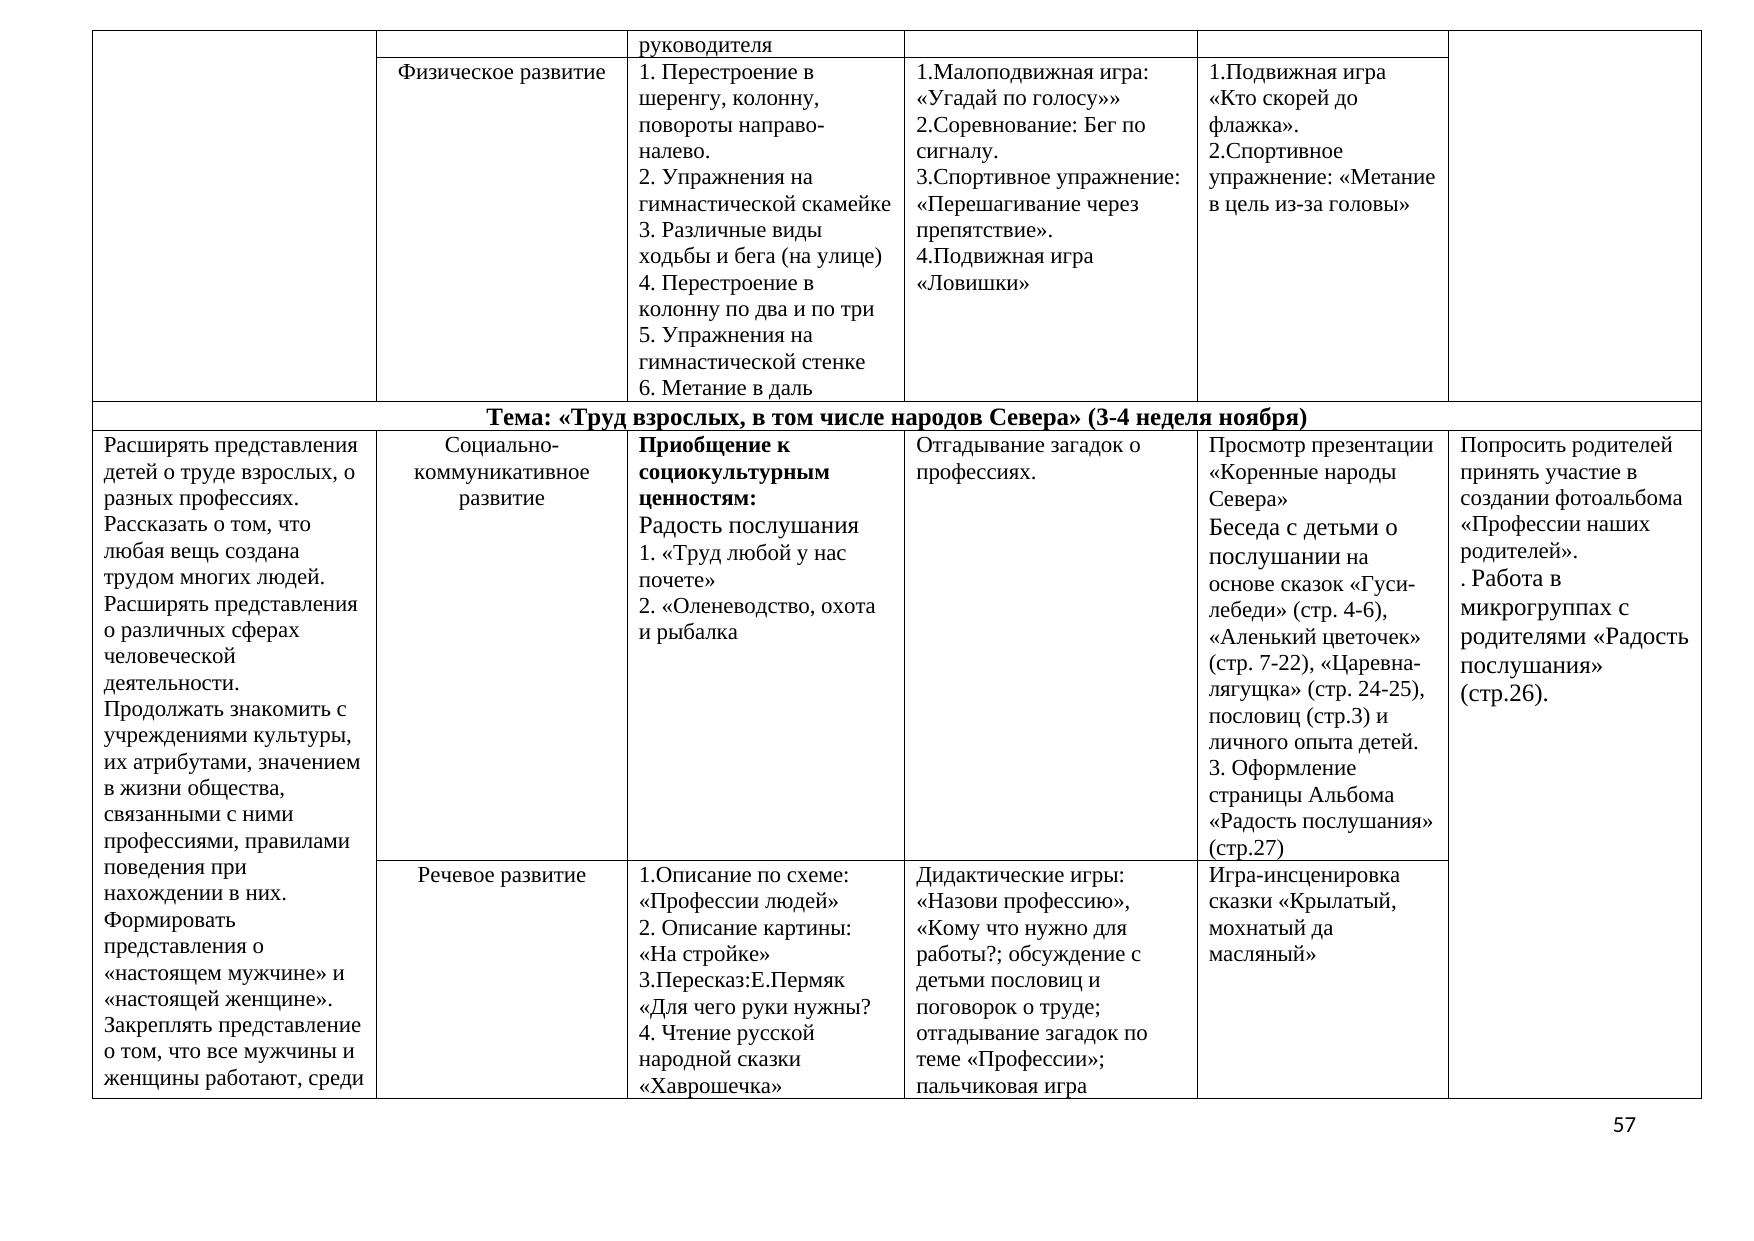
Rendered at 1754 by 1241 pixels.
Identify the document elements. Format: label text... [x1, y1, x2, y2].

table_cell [1198, 31, 1448, 57]
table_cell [905, 861, 1197, 1098]
table_cell Попросить родителей принять участие в создании фотоальбома «Профессии наших родителей». . Работа в микрогруппах с родителями «Радость послушания» (стр.26). [1449, 431, 1701, 1098]
table_cell Отгадывание загадок о профессиях. [905, 431, 1197, 860]
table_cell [377, 31, 627, 57]
table_cell Расширять представления детей о труде взрослых, о разных профессиях. Рассказать о том, что любая вещь создана трудом многих людей. Расширять представления о различных сферах человеческой деятельности. Продолжать знакомить с учреждениями культуры, их атрибутами, значением в жизни общества, связанными с ними профессиями, правилами поведения при нахождении в них. Формировать представления о «настоящем мужчине» и «настоящей женщине». Закреплять представление о том, что все мужчины и женщины работают, среди профессий есть такие, которыми владеют и мужчины, и женщины. Формировать элементарные представления об истории человечества через знакомство с произведениями искусства; Знакомить с трудом людей творческих профессий, с результатами их труда. Знакомить с трудом коренных народов севера, их обычаями и праздниками, дать представление о том, что их труд связан с условиями их быта. Развивать представление о том, что дети могут выполнять посильный труд и должны добросовестно относиться к своим обязанностям. Формировать бережное отношение к результатам труда человека. [93, 431, 376, 1098]
table_cell 1. Перестроение в шеренгу, колонну, повороты направо-налево. 2. Упражнения на гимнастической скамейке 3. Различные виды ходьбы и бега (на улице) 4. Перестроение в колонну по два и по три 5. Упражнения на гимнастической стенке 6. Метание в даль [628, 58, 904, 401]
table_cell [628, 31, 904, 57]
table_cell Речевое развитие [377, 861, 627, 1098]
table_cell Социально-коммуникативное развитие [377, 431, 627, 860]
table_cell Физическое развитие [377, 58, 627, 401]
table_cell Тема: «Труд взрослых, в том числе народов Севера» (3-4 неделя ноября) [93, 402, 1701, 430]
table_cell Приобщение к социокультурным ценностям: Радость послушания 1. «Труд любой у нас почете» 2. «Оленеводство, охота и рыбалка [628, 431, 904, 860]
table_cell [628, 861, 904, 1098]
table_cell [905, 31, 1197, 57]
table_cell 1.Малоподвижная игра: «Угадай по голосу»» 2.Соревнование: Бег по сигналу. 3.Спортивное упражнение: «Перешагивание через препятствие». 4.Подвижная игра «Ловишки» [905, 58, 1197, 401]
table_cell Просмотр презентации «Коренные народы Севера» Беседа с детьми о послушании на основе сказок «Гуси-лебеди» (стр. 4-6), «Аленький цветочек» (стр. 7-22), «Царевна-лягущка» (стр. 24-25), пословиц (стр.3) и личного опыта детей. 3. Оформление страницы Альбома «Радость послушания» (стр.27) [1198, 431, 1448, 860]
table_cell 1.Подвижная игра «Кто скорей до флажка». 2.Спортивное упражнение: «Метание в цель из-за головы» [1198, 58, 1448, 401]
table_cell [1198, 861, 1448, 1098]
